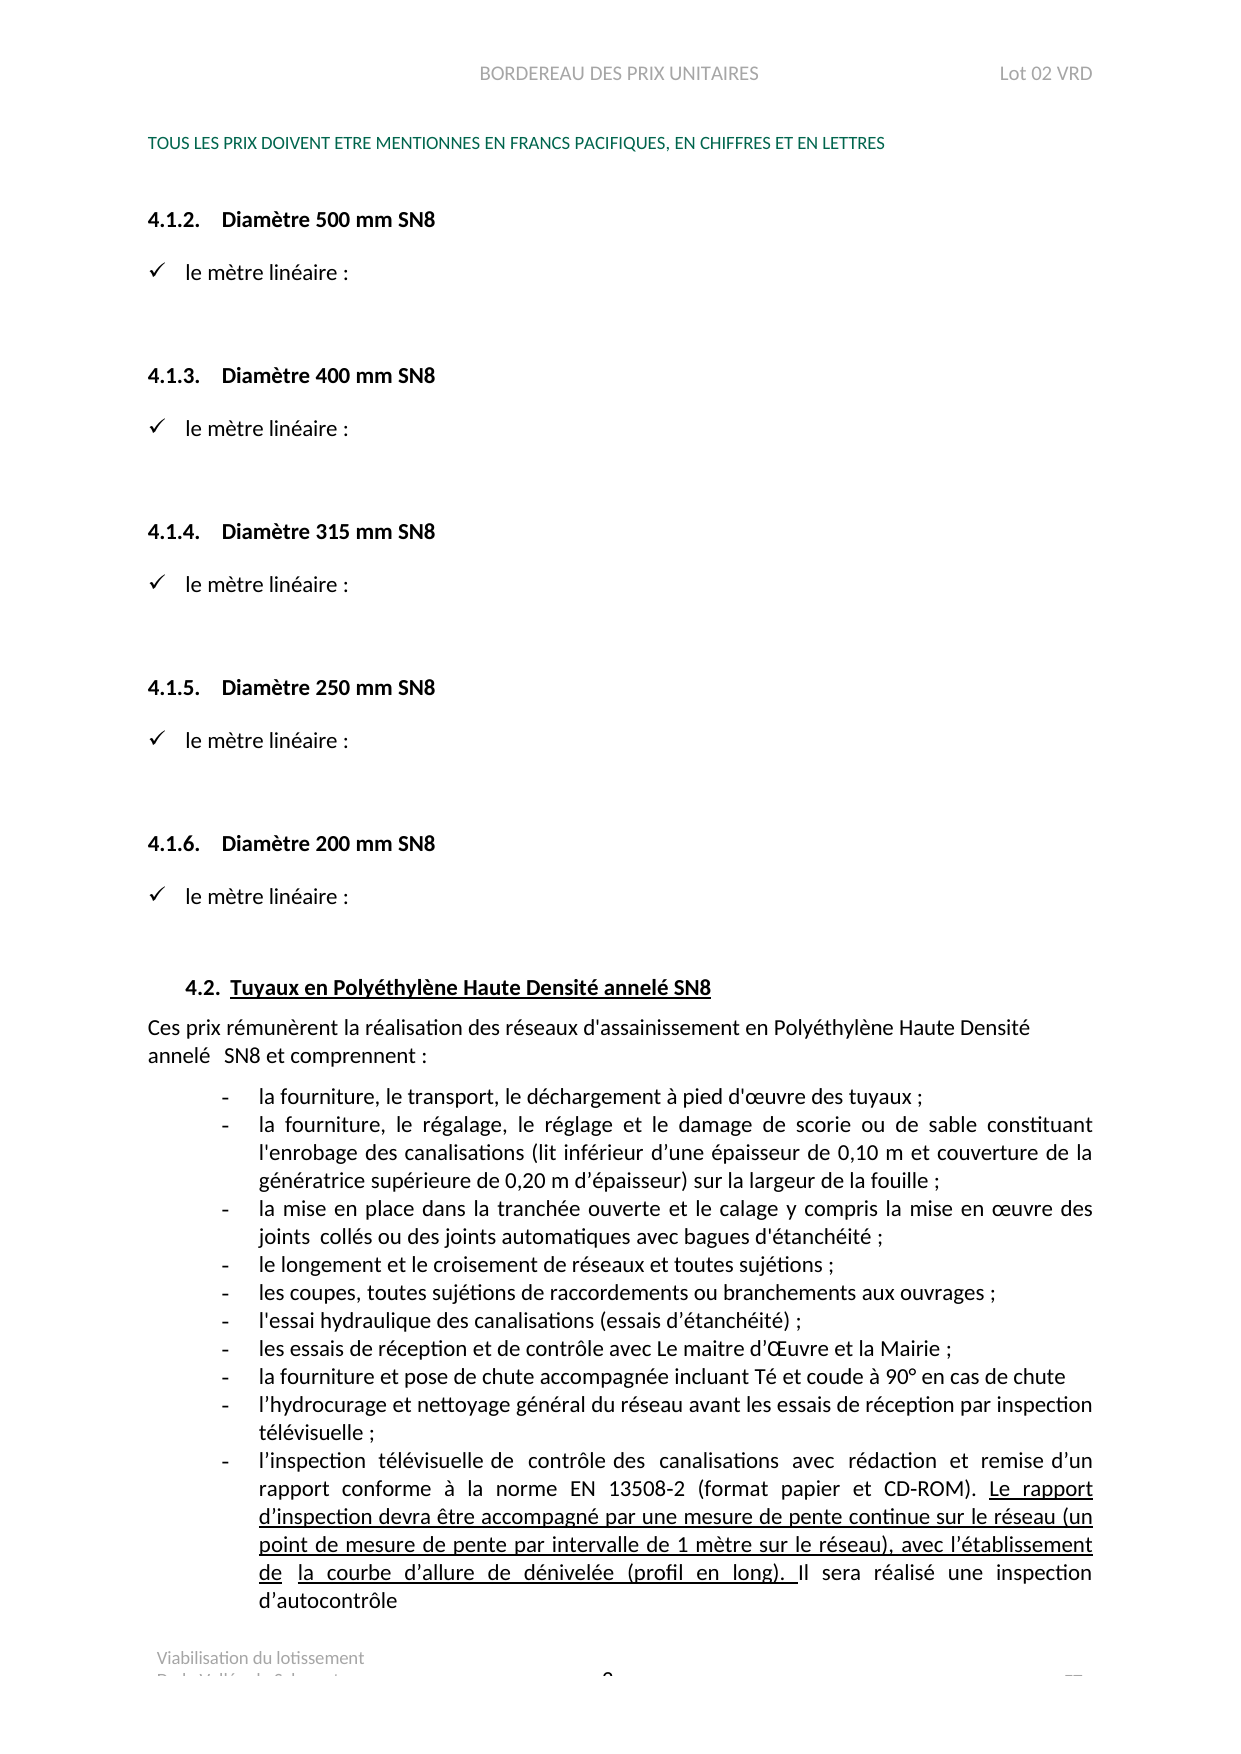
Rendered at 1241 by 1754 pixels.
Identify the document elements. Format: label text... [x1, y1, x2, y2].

list l’inspection télévisuelle de contrôle des canalisations avec rédaction et remise d’un rapport conforme à la norme EN 13508‐2 (format papier et CD‐ROM). Le rapport d’inspection devra être accompagné par une mesure de pente continue sur le réseau (un point de mesure de pente par intervalle de 1 mètre sur le réseau), avec l’établissement de la courbe d’allure de dénivelée (profil en long). Il sera réalisé une inspection d’autocontrôle [221, 1446, 1093, 1614]
list le mètre linéaire : [148, 258, 1105, 286]
text TOUS LES PRIX DOIVENT ETRE MENTIONNES EN FRANCS PACIFIQUES, EN CHIFFRES ET EN LETTRES [148, 132, 1105, 154]
list la fourniture et pose de chute accompagnée incluant Té et coude à 90° en cas de chute [221, 1362, 1105, 1390]
list la fourniture, le transport, le déchargement à pied d'œuvre des tuyaux ; [221, 1082, 1105, 1110]
list le mètre linéaire : [148, 882, 1105, 910]
subtitle Diamètre 200 mm SN8 [148, 829, 1105, 857]
subtitle Diamètre 250 mm SN8 [148, 673, 1105, 701]
list le mètre linéaire : [148, 570, 1105, 598]
list l'essai hydraulique des canalisations (essais d’étanchéité) ; [221, 1306, 1105, 1334]
subtitle Diamètre 400 mm SN8 [148, 361, 1105, 389]
list les essais de réception et de contrôle avec Le maitre d’Œuvre et la Mairie ; [221, 1334, 1105, 1362]
list l’hydrocurage et nettoyage général du réseau avant les essais de réception par inspection télévisuelle ; [221, 1390, 1093, 1446]
list le longement et le croisement de réseaux et toutes sujétions ; [221, 1250, 1105, 1278]
list les coupes, toutes sujétions de raccordements ou branchements aux ouvrages ; [221, 1278, 1105, 1306]
list le mètre linéaire : [148, 726, 1105, 754]
list la fourniture, le régalage, le réglage et le damage de scorie ou de sable constituant l'enrobage des canalisations (lit inférieur d’une épaisseur de 0,10 m et couverture de la génératrice supérieure de 0,20 m d’épaisseur) sur la largeur de la fouille ; [221, 1110, 1093, 1194]
list la mise en place dans la tranchée ouverte et le calage y compris la mise en œuvre des joints collés ou des joints automatiques avec bagues d'étanchéité ; [221, 1194, 1093, 1250]
subtitle Diamètre 315 mm SN8 [148, 517, 1105, 545]
subtitle Tuyaux en Polyéthylène Haute Densité annelé SN8 [185, 973, 1105, 1001]
list le mètre linéaire : [148, 414, 1105, 442]
subtitle Diamètre 500 mm SN8 [148, 205, 1105, 233]
text Ces prix rémunèrent la réalisation des réseaux d'assainissement en Polyéthylène Haute Densité annelé SN8 et comprennent : [148, 1013, 1093, 1069]
